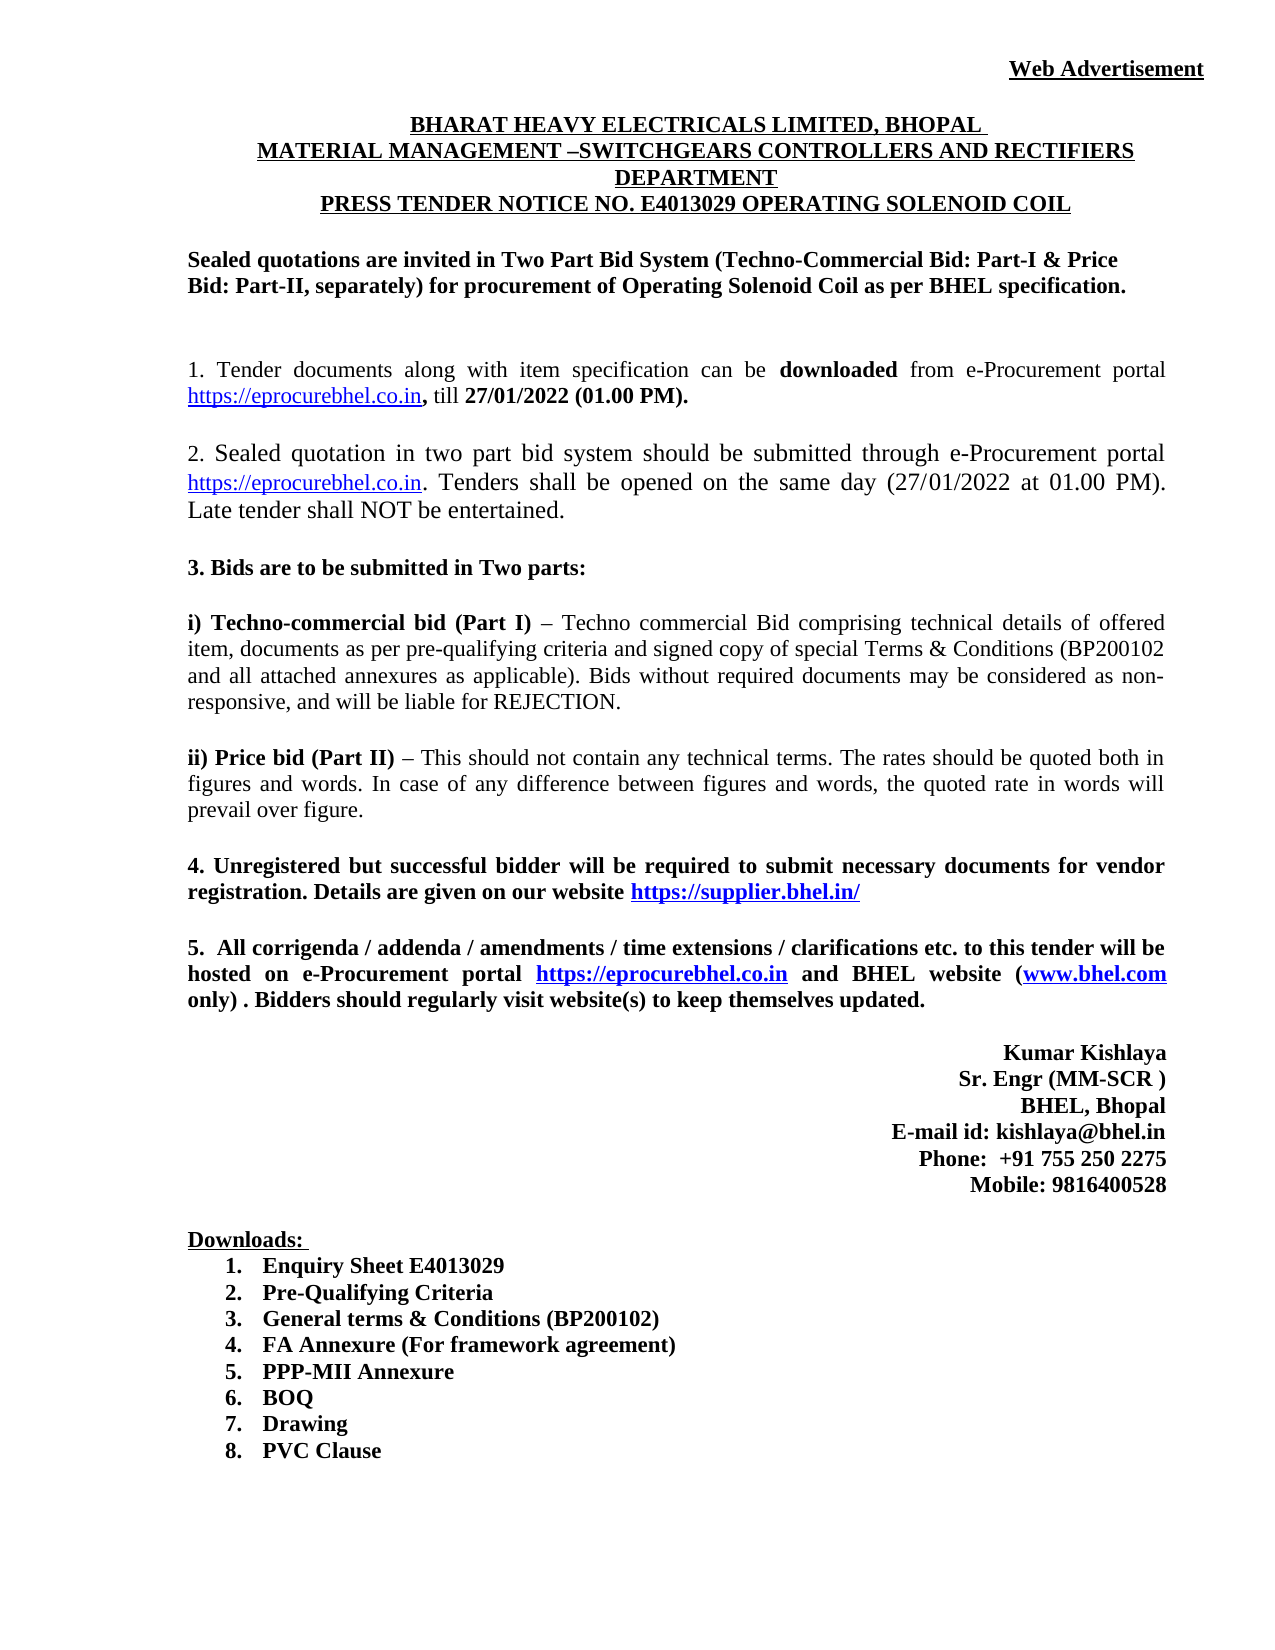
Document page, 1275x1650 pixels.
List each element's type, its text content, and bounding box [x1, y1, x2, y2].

list FA Annexure (For framework agreement) [225, 1331, 1167, 1358]
list Drawing [225, 1411, 1167, 1437]
text i) Techno-commercial bid (Part I) – Techno commercial Bid comprising technical details of offered item, documents as per pre-qualifying criteria and signed copy of special Terms & Conditions (BP200102 and all attached annexures as applicable). Bids without required documents may be considered as non-responsive, and will be liable for REJECTION. [187, 609, 1167, 714]
text ii) Price bid (Part II) – This should not contain any technical terms. The rates should be quoted both in figures and words. In case of any difference between figures and words, the quoted rate in words will prevail over figure. [187, 744, 1167, 823]
text Sr. Engr (MM-SCR ) [187, 1066, 1167, 1092]
list PPP-MII Annexure [225, 1358, 1167, 1384]
list General terms & Conditions (BP200102) [225, 1305, 1167, 1331]
list PVC Clause [225, 1437, 1167, 1463]
subtitle Web Advertisement [187, 56, 1204, 82]
text 2. Sealed quotation in two part bid system should be submitted through e-Procurement portal https://eprocurebhel.co.in. Tenders shall be opened on the same day (27/01/2022 at 01.00 PM). Late tender shall NOT be entertained. [187, 438, 1167, 524]
text 1. Tender documents along with item specification can be downloaded from e-Procurement portal https://eprocurebhel.co.in, till 27/01/2022 (01.00 PM). [187, 356, 1167, 409]
list Enquiry Sheet E4013029 [225, 1252, 1167, 1279]
subtitle PRESS TENDER NOTICE NO. E4013029 OPERATING SOLENOID COIL [187, 190, 1204, 216]
subtitle MATERIAL MANAGEMENT –SWITCHGEARS CONTROLLERS AND RECTIFIERS DEPARTMENT [187, 137, 1204, 190]
text 5. All corrigenda / addenda / amendments / time extensions / clarifications etc. to this tender will be hosted on e-Procurement portal https://eprocurebhel.co.in and BHEL website (www.bhel.com only) . Bidders should regularly visit website(s) to keep themselves updated. [187, 934, 1167, 1013]
text 3. Bids are to be submitted in Two parts: [187, 553, 1167, 580]
text BHEL, Bhopal [187, 1092, 1167, 1118]
text E-mail id: kishlaya@bhel.in [187, 1118, 1167, 1144]
text Phone: +91 755 250 2275 [187, 1144, 1167, 1171]
text 4. Unregistered but successful bidder will be required to submit necessary documents for vendor registration. Details are given on our website https://supplier.bhel.in/ [187, 852, 1167, 904]
subtitle BHARAT HEAVY ELECTRICALS LIMITED, BHOPAL [187, 111, 1204, 137]
text Kumar Kishlaya [187, 1039, 1167, 1066]
text Mobile: 9816400528 [187, 1171, 1167, 1197]
list Sealed quotations are invited in Two Part Bid System (Techno-Commercial Bid: Part-I & Price Bid: Part-II, separately) for procurement of Operating Solenoid Coil as per BHEL specification. [187, 246, 1167, 298]
list BOQ [225, 1384, 1167, 1411]
text Downloads: [187, 1226, 1167, 1252]
list Pre-Qualifying Criteria [225, 1279, 1167, 1305]
